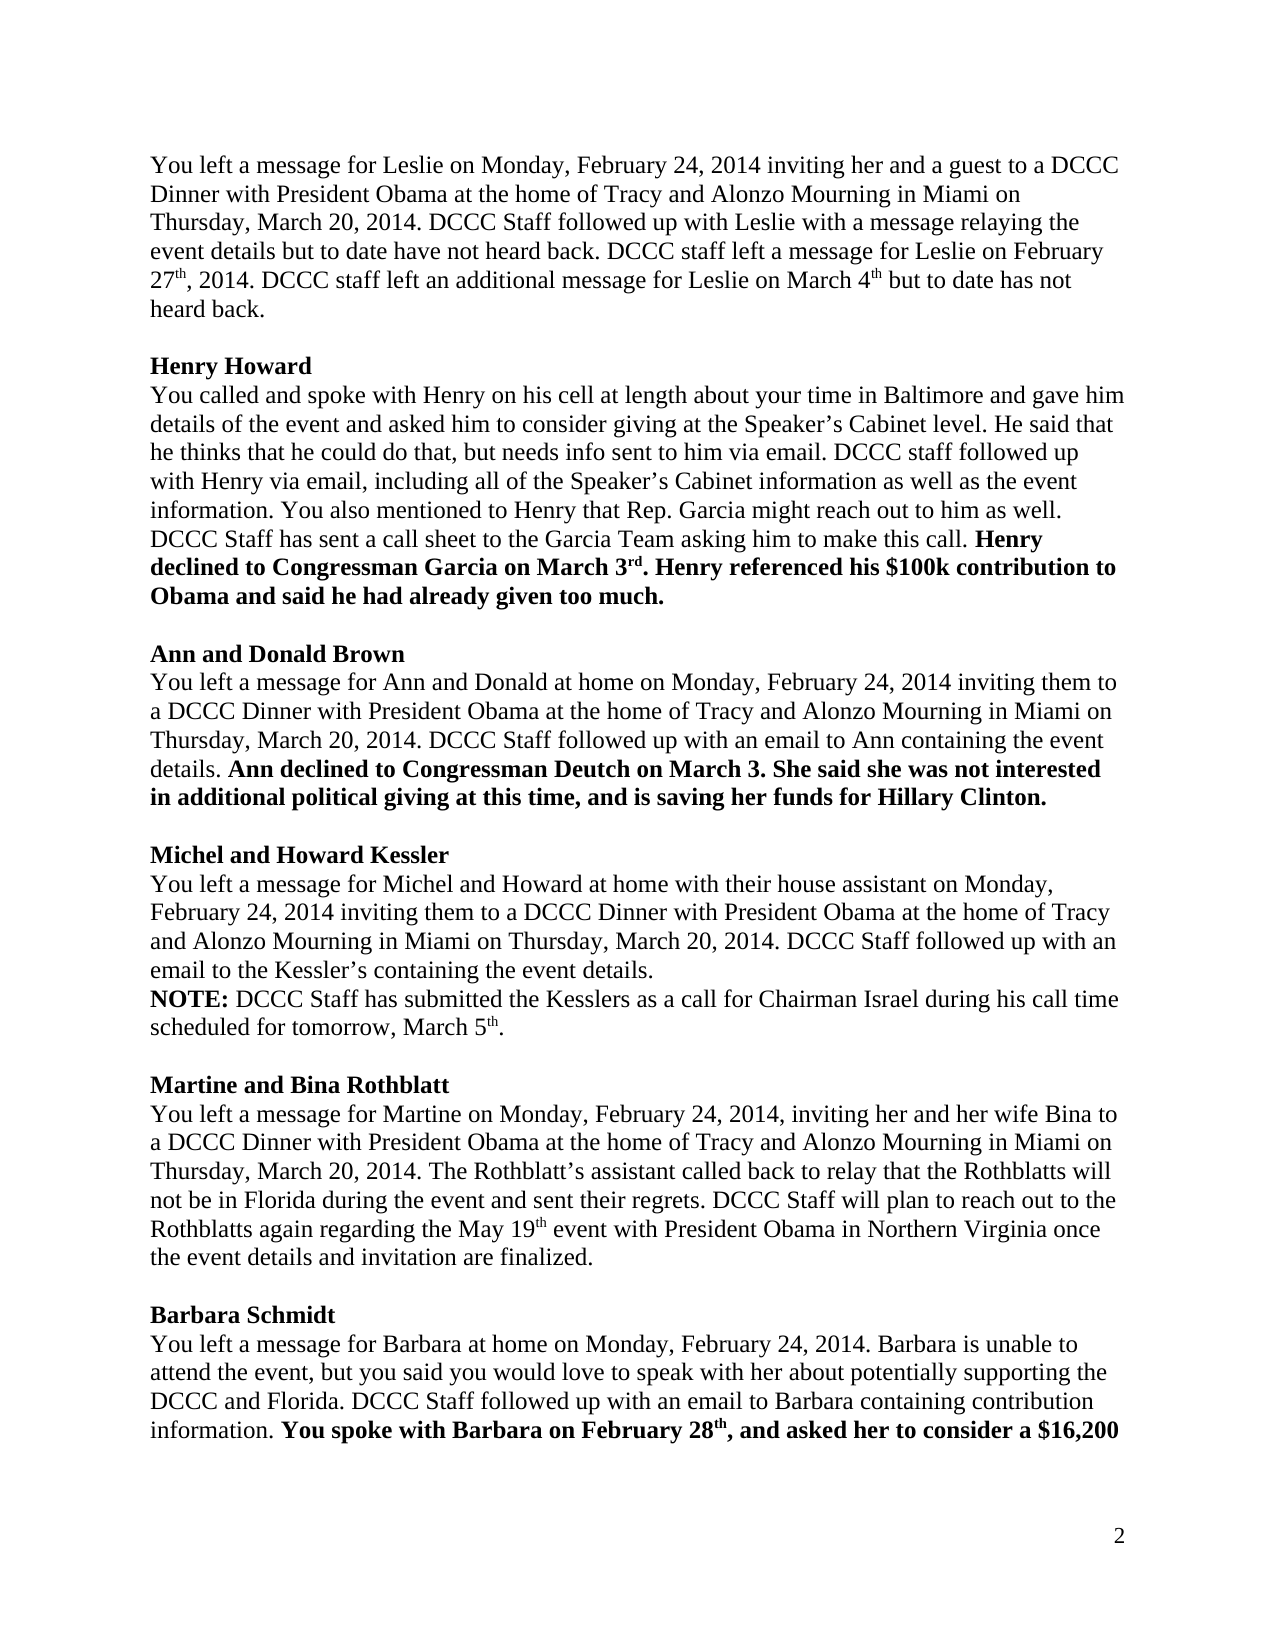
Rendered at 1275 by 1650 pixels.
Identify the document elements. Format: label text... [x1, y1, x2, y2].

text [150, 1329, 1125, 1444]
text Michel and Howard Kessler [150, 840, 1125, 869]
text NOTE: DCCC Staff has submitted the Kesslers as a call for Chairman Israel during his call time scheduled for tomorrow, March 5th. [150, 984, 1125, 1041]
text You left a message for Leslie on Monday, February 24, 2014 inviting her and a guest to a DCCC Dinner with President Obama at the home of Tracy and Alonzo Mourning in Miami on Thursday, March 20, 2014. DCCC Staff followed up with Leslie with a message relaying the event details but to date have not heard back. DCCC staff left a message for Leslie on February 27th, 2014. DCCC staff left an additional message for Leslie on March 4th but to date has not heard back. [150, 150, 1125, 322]
text Martine and Bina Rothblatt [150, 1070, 1125, 1099]
text You left a message for Michel and Howard at home with their house assistant on Monday, February 24, 2014 inviting them to a DCCC Dinner with President Obama at the home of Tracy and Alonzo Mourning in Miami on Thursday, March 20, 2014. DCCC Staff followed up with an email to the Kessler’s containing the event details. [150, 869, 1125, 984]
text Henry Howard [150, 351, 1125, 380]
text Ann and Donald Brown [150, 639, 1125, 667]
text Barbara Schmidt [150, 1300, 1125, 1329]
text You called and spoke with Henry on his cell at length about your time in Baltimore and gave him details of the event and asked him to consider giving at the Speaker’s Cabinet level. He said that he thinks that he could do that, but needs info sent to him via email. DCCC staff followed up with Henry via email, including all of the Speaker’s Cabinet information as well as the event information. You also mentioned to Henry that Rep. Garcia might reach out to him as well. DCCC Staff has sent a call sheet to the Garcia Team asking him to make this call. Henry declined to Congressman Garcia on March 3rd. Henry referenced his $100k contribution to Obama and said he had already given too much. [150, 380, 1125, 610]
text You left a message for Martine on Monday, February 24, 2014, inviting her and her wife Bina to a DCCC Dinner with President Obama at the home of Tracy and Alonzo Mourning in Miami on Thursday, March 20, 2014. The Rothblatt’s assistant called back to relay that the Rothblatts will not be in Florida during the event and sent their regrets. DCCC Staff will plan to reach out to the Rothblatts again regarding the May 19th event with President Obama in Northern Virginia once the event details and invitation are finalized. [150, 1099, 1125, 1271]
text You left a message for Ann and Donald at home on Monday, February 24, 2014 inviting them to a DCCC Dinner with President Obama at the home of Tracy and Alonzo Mourning in Miami on Thursday, March 20, 2014. DCCC Staff followed up with an email to Ann containing the event details. Ann declined to Congressman Deutch on March 3. She said she was not interested in additional political giving at this time, and is saving her funds for Hillary Clinton. [150, 667, 1125, 811]
